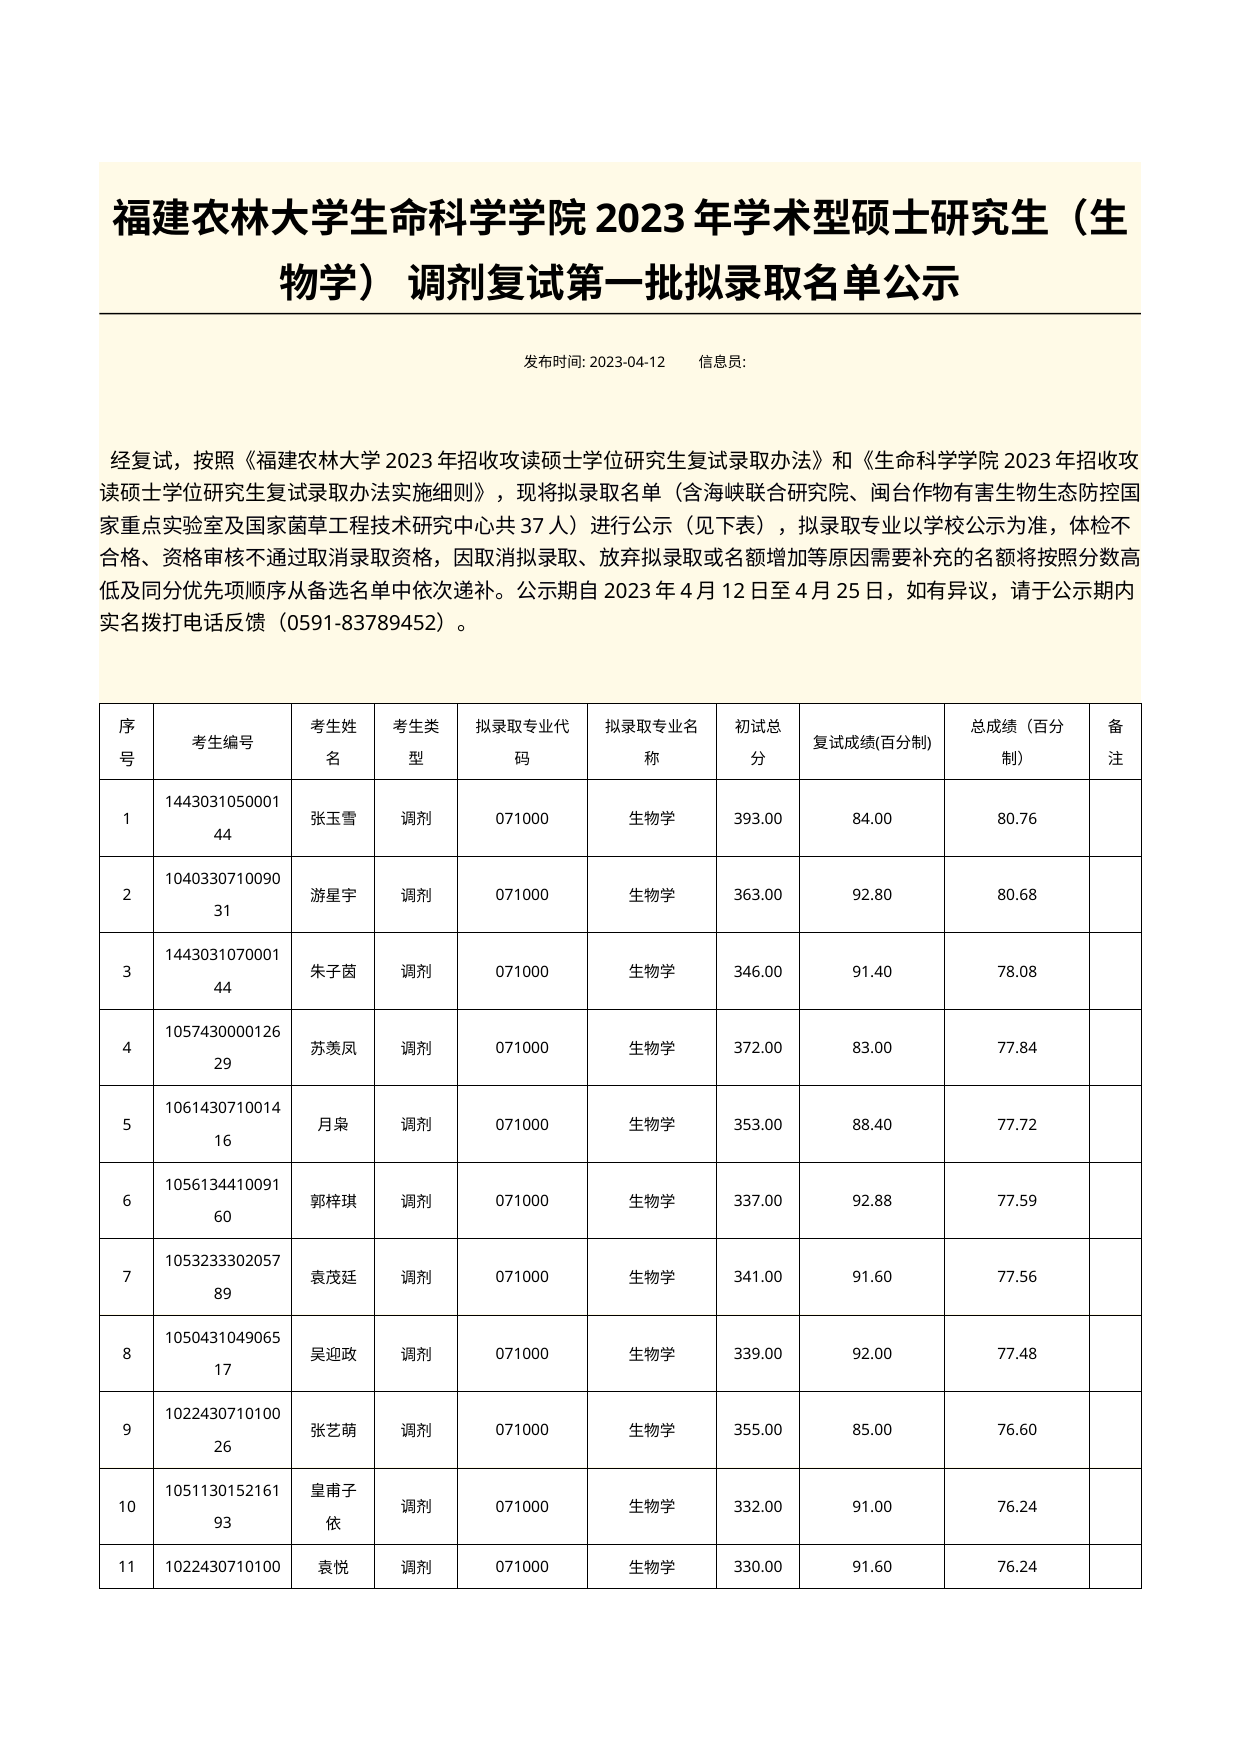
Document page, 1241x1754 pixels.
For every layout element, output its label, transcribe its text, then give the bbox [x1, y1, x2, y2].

table_header 福建农林大学生命科学学院2023年学术型硕士研究生（生物学） 调剂复试第一批拟录取名单公示 发布时间: 2023-04-12 信息员: [99, 162, 1141, 312]
table_header 福建农林大学生命科学学院2023年学术型硕士研究生（生物学） 调剂复试第一批拟录取名单公示 发布时间: 2023-04-12 信息员: [99, 315, 1141, 378]
table_cell 经复试，按照《福建农林大学2023年招收攻读硕士学位研究生复试录取办法》和《生命科学学院2023年招收攻读硕士学位研究生复试录取办法实施细则》，现将拟录取名单（含海峡联合研究院、闽台作物有害生物生态防控国家重点实验室及国家菌草工程技术研究中心共37人）进行公示（见下表），拟录取专业以学校公示为准，体检不合格、资格审核不通过取消录取资格，因取消拟录取、放弃拟录取或名额增加等原因需要补充的名额将按照分数高低及同分优先项顺序从备选名单中依次递补。公示期自2023年4月12日至4月25日，如有异议，请于公示期内实名拨打电话反馈（0591-83789452）。 [99, 378, 1141, 703]
